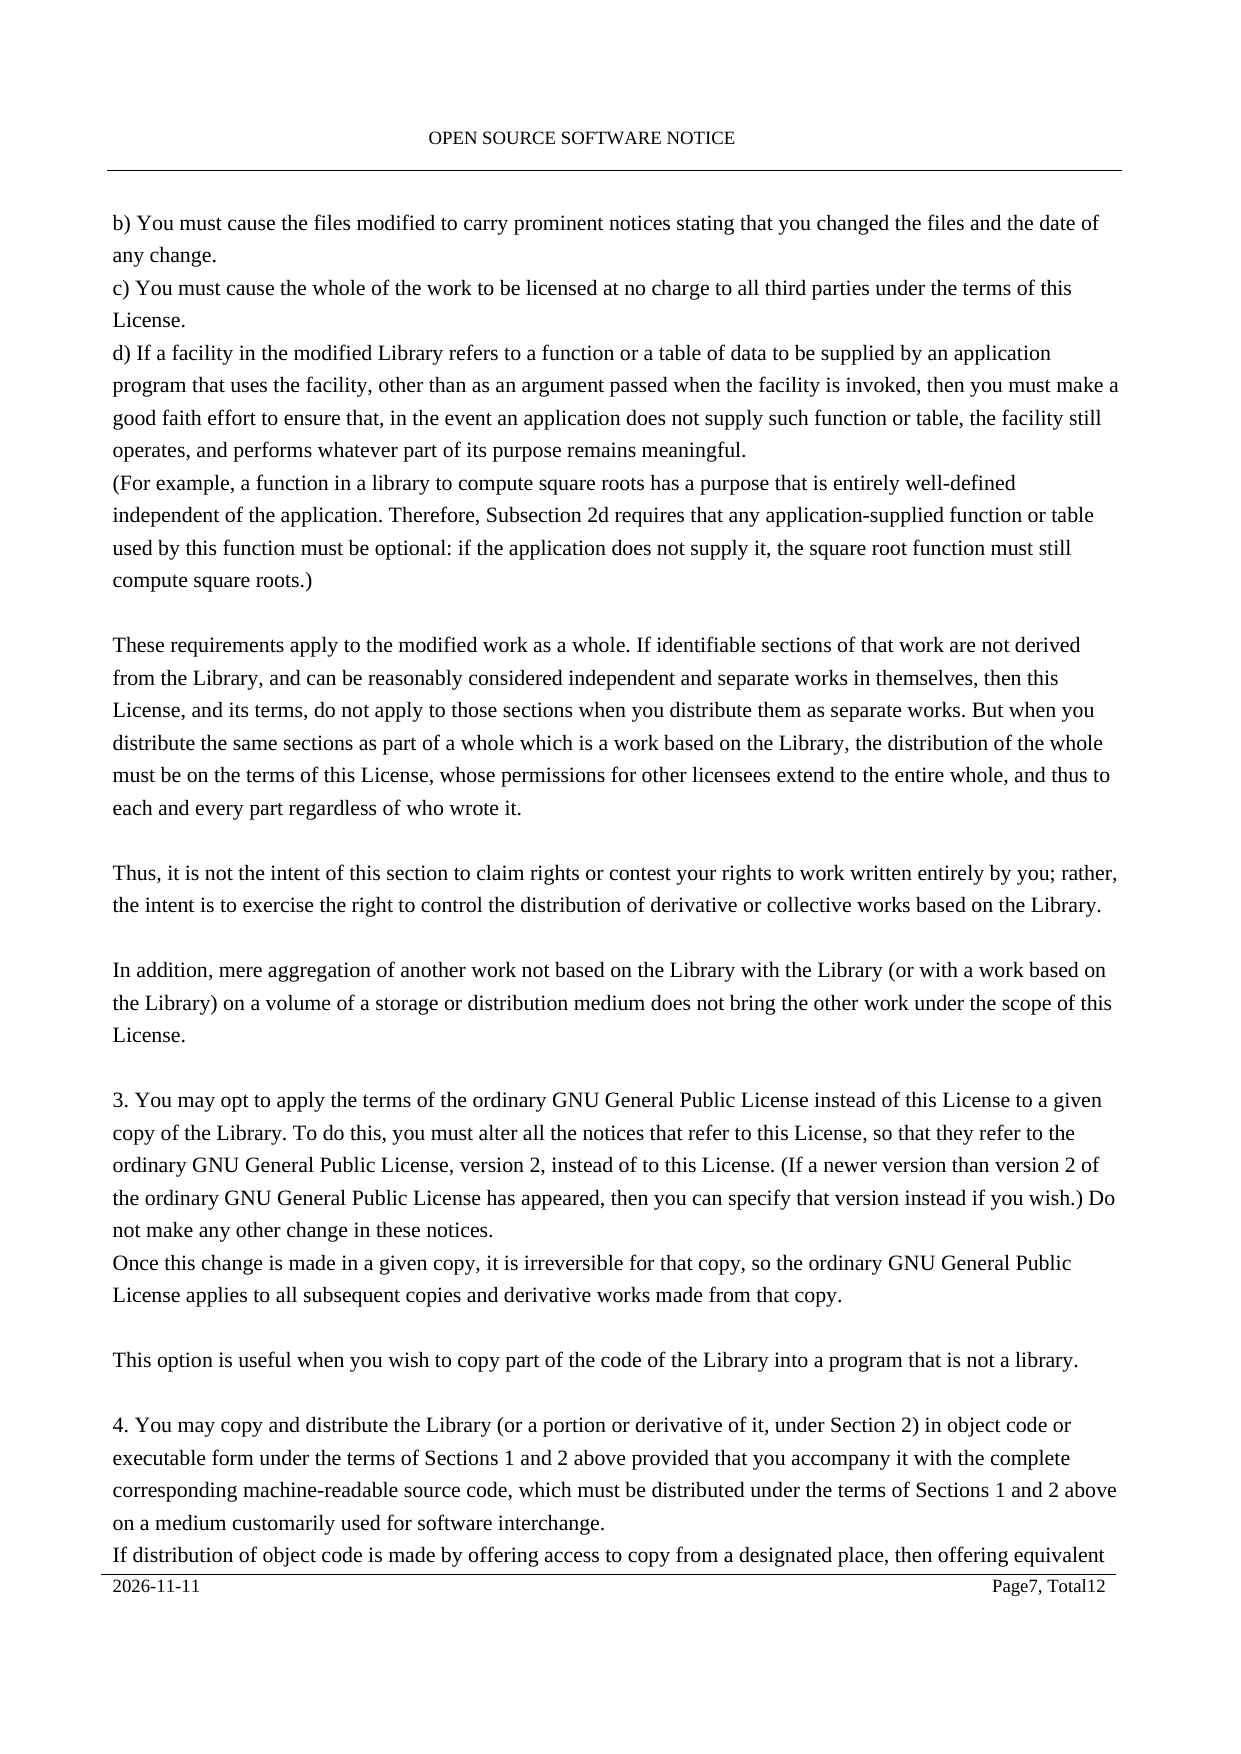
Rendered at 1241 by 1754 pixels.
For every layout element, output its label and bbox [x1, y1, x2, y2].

text [112, 206, 1128, 1571]
